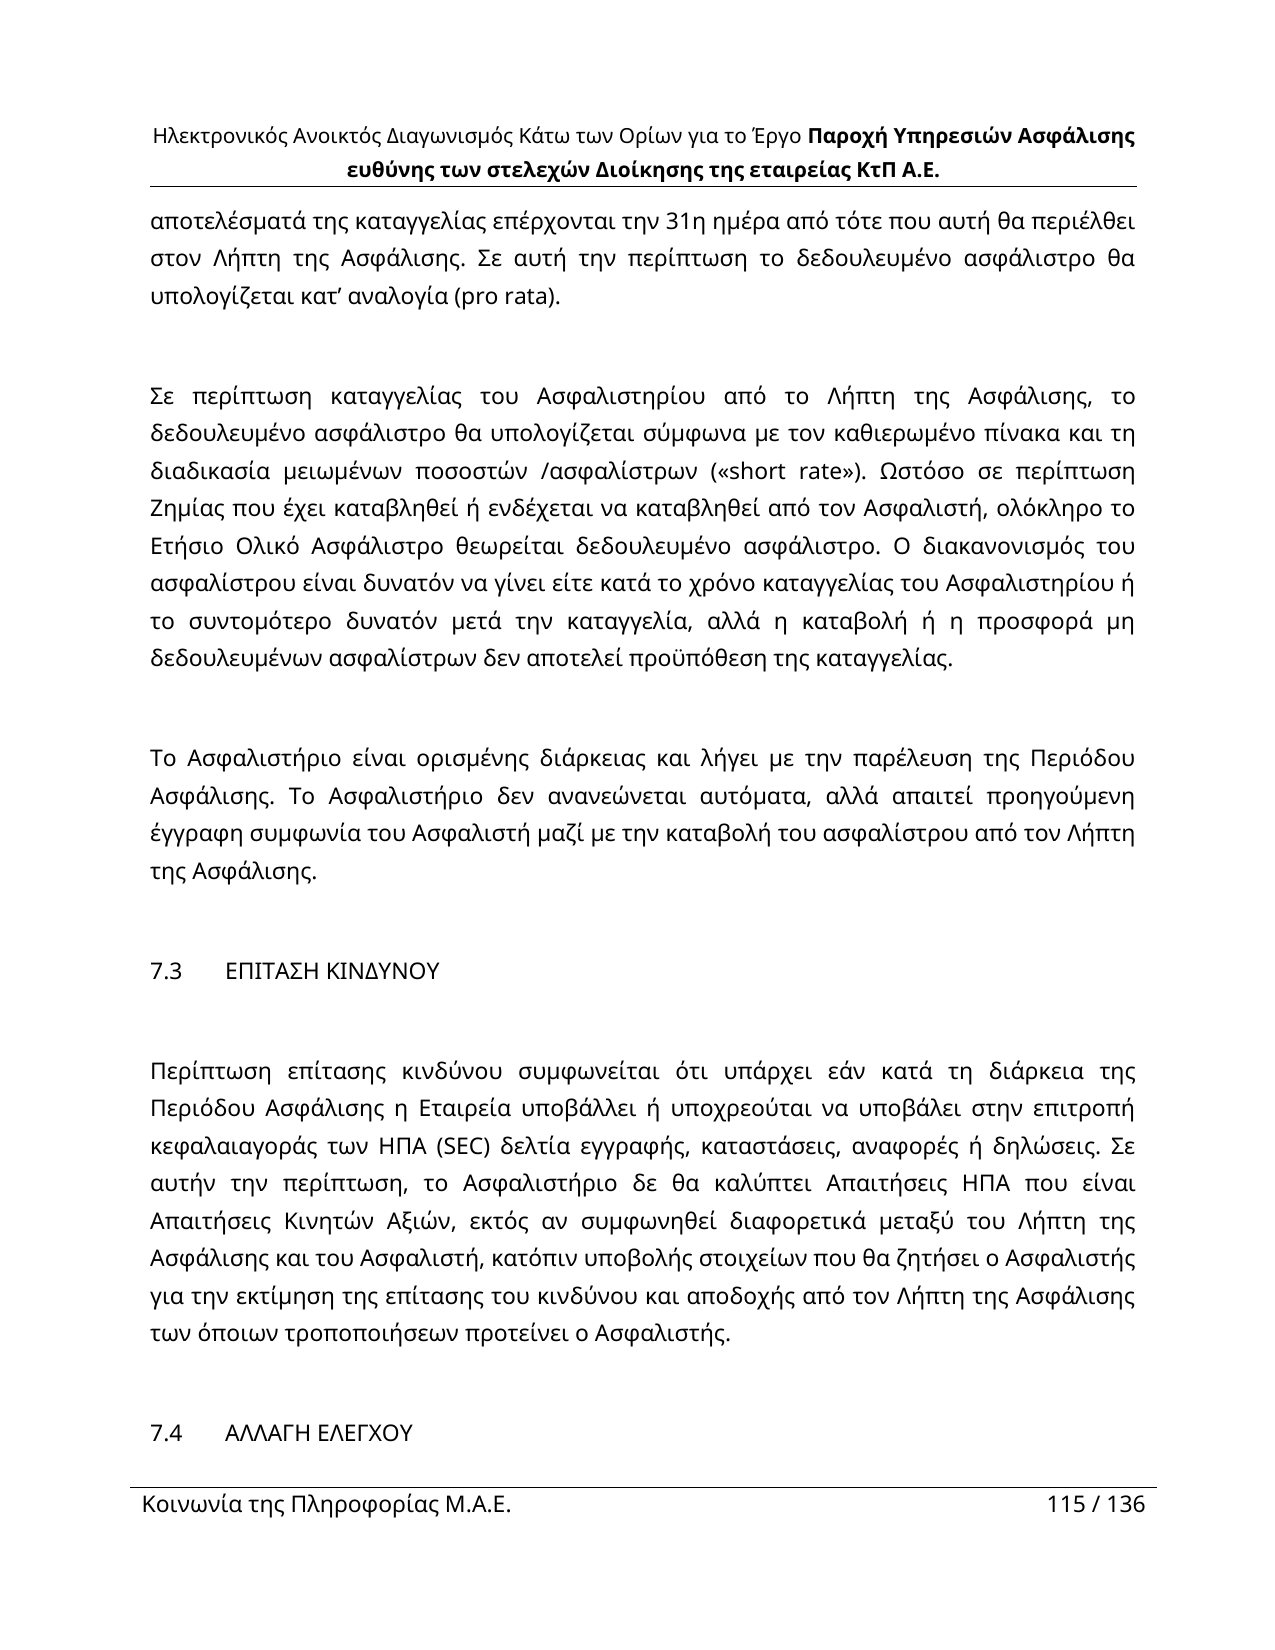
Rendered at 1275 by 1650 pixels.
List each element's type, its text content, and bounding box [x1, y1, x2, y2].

text 7.3 ΕΠΙΤΑΣΗ ΚΙΝΔΥΝΟΥ [150, 955, 1137, 986]
text 7.4 ΑΛΛΑΓΗ ΕΛΕΓΧΟΥ [150, 1417, 1137, 1449]
text Σε περίπτωση καταγγελίας του Ασφαλιστηρίου από το Λήπτη της Ασφάλισης, το δεδουλευμένο ασφάλιστρο θα υπολογίζεται σύμφωνα με τον καθιερωμένο πίνακα και τη διαδικασία μειωμένων ποσοστών /ασφαλίστρων («short rate»). Ωστόσο σε περίπτωση Ζημίας που έχει καταβληθεί ή ενδέχεται να καταβληθεί από τον Ασφαλιστή, ολόκληρο το Ετήσιο Ολικό Ασφάλιστρο θεωρείται δεδουλευμένο ασφάλιστρο. Ο διακανονισμός του ασφαλίστρου είναι δυνατόν να γίνει είτε κατά το χρόνο καταγγελίας του Ασφαλιστηρίου ή το συντομότερο δυνατόν μετά την καταγγελία, αλλά η καταβολή ή η προσφορά μη δεδουλευμένων ασφαλίστρων δεν αποτελεί προϋπόθεση της καταγγελίας. [150, 380, 1137, 674]
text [150, 205, 1137, 311]
text Περίπτωση επίτασης κινδύνου συμφωνείται ότι υπάρχει εάν κατά τη διάρκεια της Περιόδου Ασφάλισης η Εταιρεία υποβάλλει ή υποχρεούται να υποβάλει στην επιτροπή κεφαλαιαγοράς των ΗΠΑ (SEC) δελτία εγγραφής, καταστάσεις, αναφορές ή δηλώσεις. Σε αυτήν την περίπτωση, το Ασφαλιστήριο δε θα καλύπτει Απαιτήσεις ΗΠΑ που είναι Απαιτήσεις Κινητών Αξιών, εκτός αν συμφωνηθεί διαφορετικά μεταξύ του Λήπτη της Ασφάλισης και του Ασφαλιστή, κατόπιν υποβολής στοιχείων που θα ζητήσει ο Ασφαλιστής για την εκτίμηση της επίτασης του κινδύνου και αποδοχής από τον Λήπτη της Ασφάλισης των όποιων τροποποιήσεων προτείνει ο Ασφαλιστής. [150, 1055, 1137, 1349]
text Το Ασφαλιστήριο είναι ορισμένης διάρκειας και λήγει με την παρέλευση της Περιόδου Ασφάλισης. Το Ασφαλιστήριο δεν ανανεώνεται αυτόματα, αλλά απαιτεί προηγούμενη έγγραφη συμφωνία του Ασφαλιστή μαζί με την καταβολή του ασφαλίστρου από τον Λήπτη της Ασφάλισης. [150, 742, 1137, 886]
